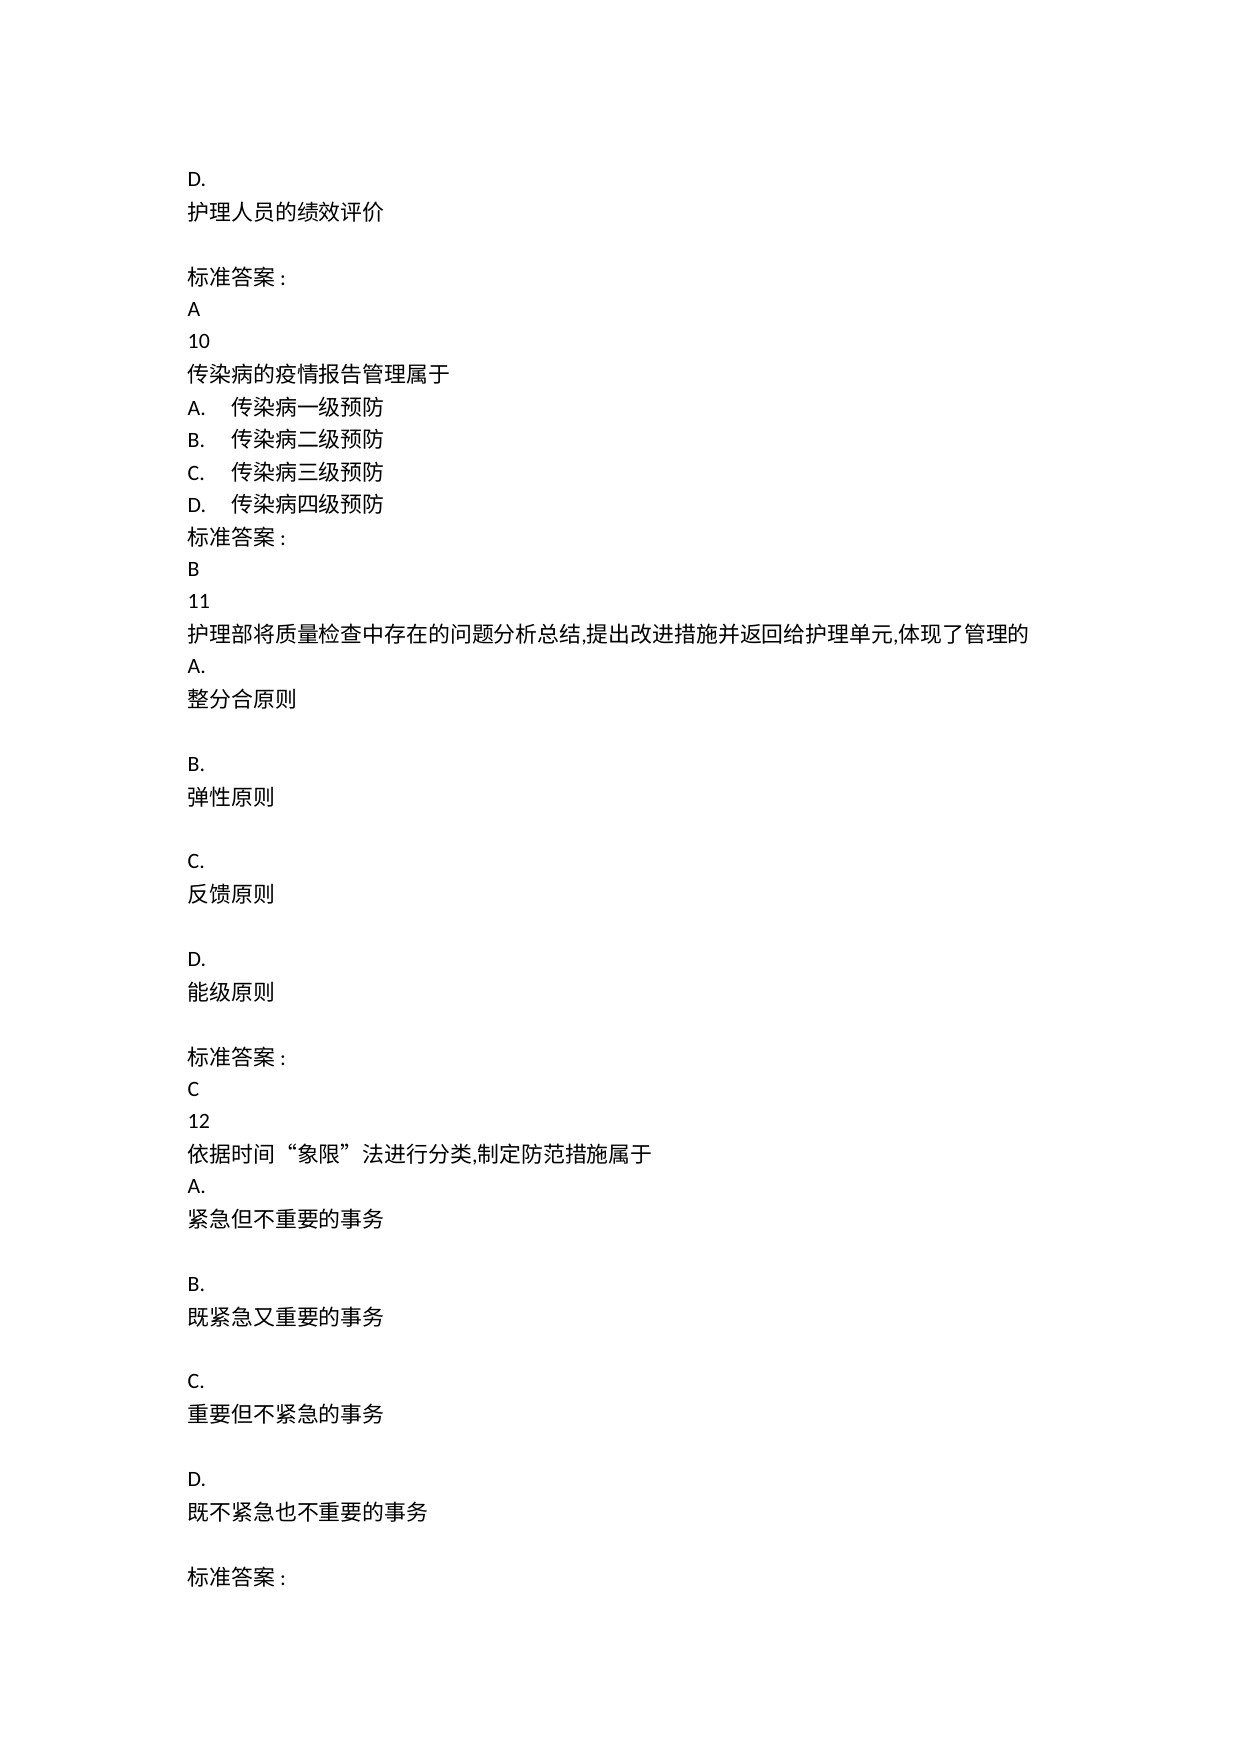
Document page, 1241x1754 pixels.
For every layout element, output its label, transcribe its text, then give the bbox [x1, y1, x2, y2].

list 重要但不紧急的事务 [187, 1397, 1053, 1429]
list 既不紧急也不重要的事务 [187, 1494, 1053, 1527]
list D. [187, 1462, 1053, 1494]
list 护理人员的绩效评价 [187, 194, 1053, 227]
list 能级原则 [187, 974, 1053, 1007]
list 标准答案 : [187, 519, 1053, 552]
list B. [187, 1267, 1053, 1299]
list 弹性原则 [187, 779, 1053, 812]
list 传染病的疫情报告管理属于 [187, 357, 1053, 389]
list 既紧急又重要的事务 [187, 1299, 1053, 1332]
list C. [187, 1364, 1053, 1397]
list 护理部将质量检查中存在的问题分析总结,提出改进措施并返回给护理单元,体现了管理的 [187, 617, 1053, 649]
list C. [187, 844, 1053, 877]
list D. [187, 942, 1053, 974]
list C [187, 1072, 1053, 1104]
list B [187, 552, 1053, 584]
list 反馈原则 [187, 877, 1053, 909]
list B. [187, 747, 1053, 779]
list A. [187, 649, 1053, 682]
list C. 传染病三级预防 [187, 454, 1053, 487]
list 整分合原则 [187, 682, 1053, 714]
list 12 [187, 1104, 1053, 1137]
list 10 [187, 324, 1053, 357]
list 11 [187, 584, 1053, 617]
list B. 传染病二级预防 [187, 422, 1053, 454]
list A [187, 292, 1053, 324]
list 标准答案 : [187, 1039, 1053, 1072]
list A. 传染病一级预防 [187, 389, 1053, 422]
list 依据时间“象限”法进行分类,制定防范措施属于 [187, 1137, 1053, 1169]
list D. 传染病四级预防 [187, 487, 1053, 519]
list 标准答案 : [187, 259, 1053, 292]
list A. [187, 1169, 1053, 1202]
list 标准答案 : [187, 1559, 1053, 1592]
list 紧急但不重要的事务 [187, 1202, 1053, 1234]
list D. [187, 162, 1053, 194]
